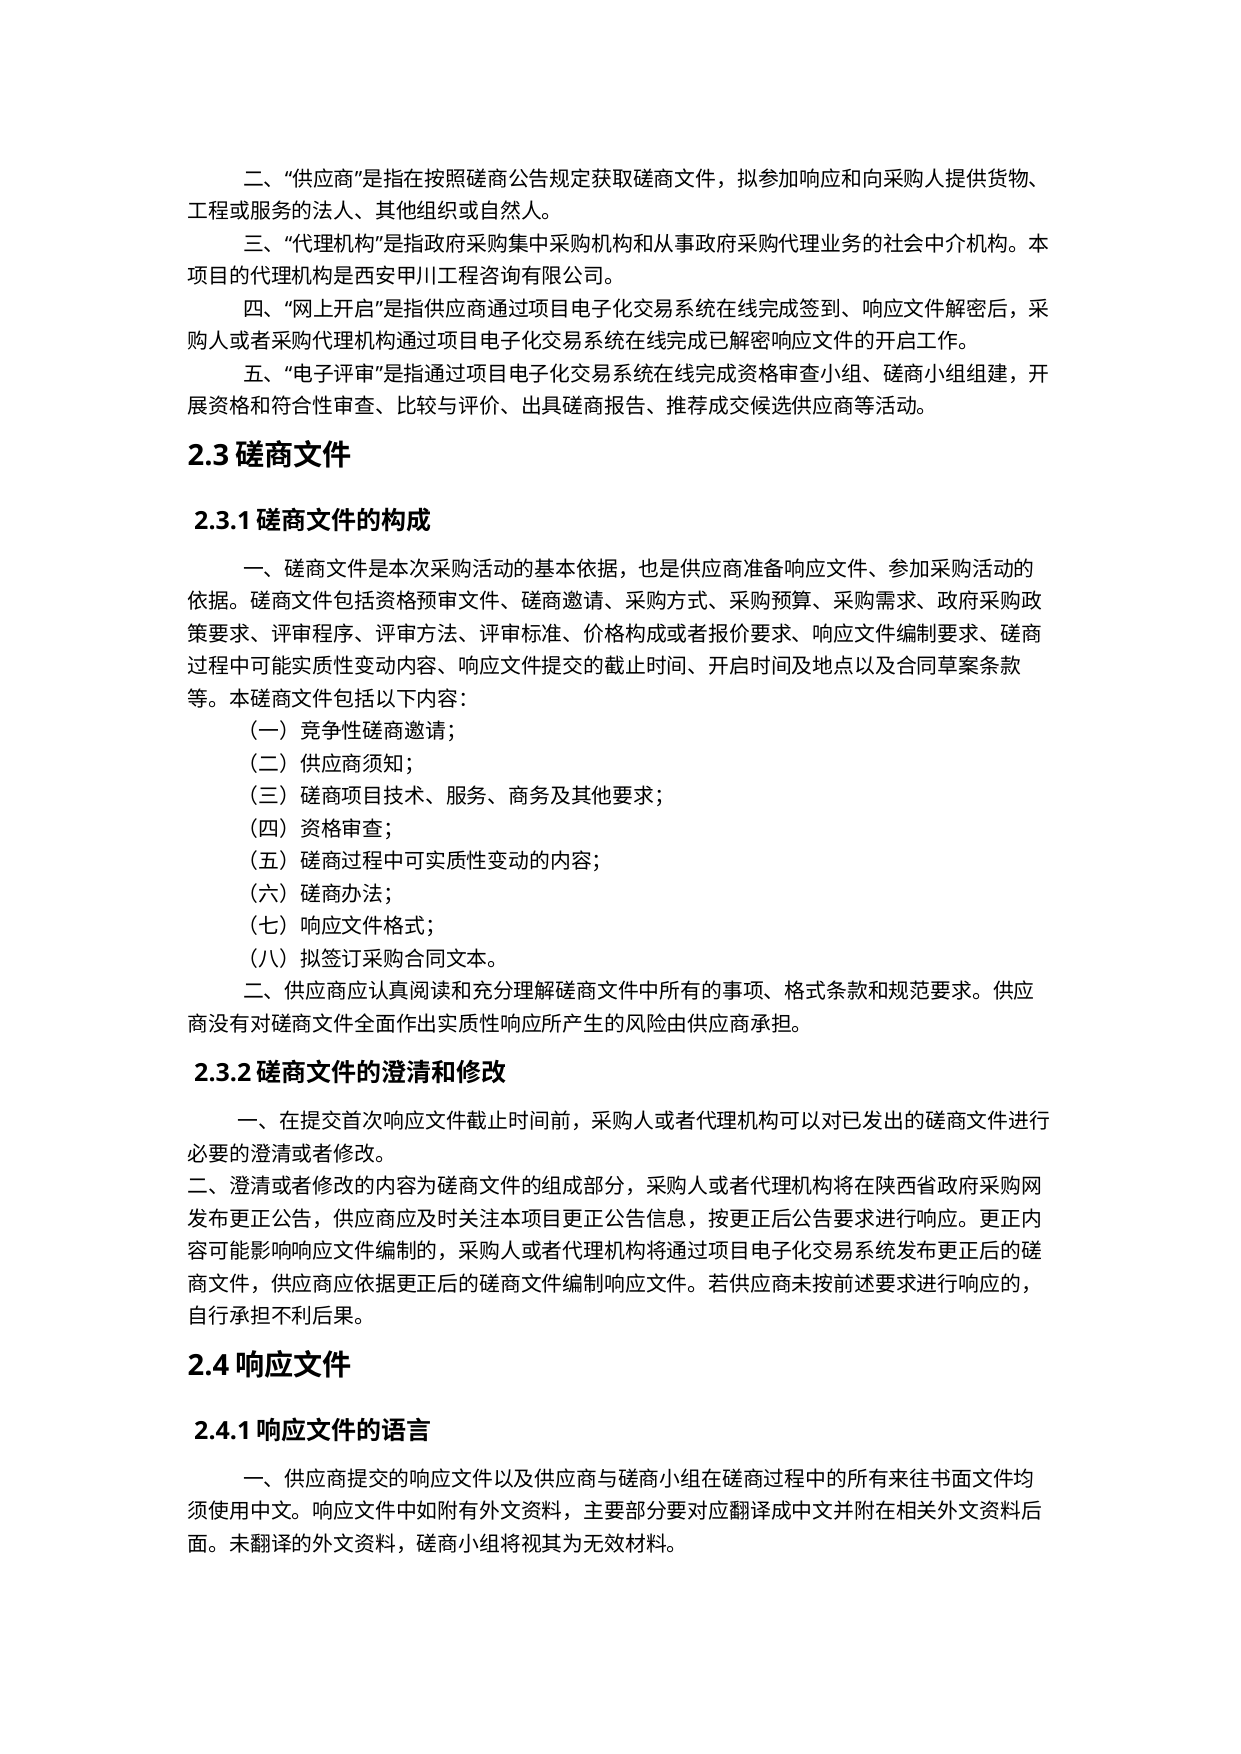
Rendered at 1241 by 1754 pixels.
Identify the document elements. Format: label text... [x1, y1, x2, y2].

text 2.3.2磋商文件的澄清和修改 [187, 1039, 1053, 1104]
text （三）磋商项目技术、服务、商务及其他要求； [187, 779, 1053, 812]
text 二、供应商应认真阅读和充分理解磋商文件中所有的事项、格式条款和规范要求。供应商没有对磋商文件全面作出实质性响应所产生的风险由供应商承担。 [187, 974, 1053, 1039]
text （一）竞争性磋商邀请； [187, 714, 1053, 747]
text 五、“电子评审”是指通过项目电子化交易系统在线完成资格审查小组、磋商小组组建，开展资格和符合性审查、比较与评价、出具磋商报告、推荐成交候选供应商等活动。 [187, 357, 1053, 422]
text （八）拟签订采购合同文本。 [187, 942, 1053, 974]
text 一、磋商文件是本次采购活动的基本依据，也是供应商准备响应文件、参加采购活动的依据。磋商文件包括资格预审文件、磋商邀请、采购方式、采购预算、采购需求、政府采购政策要求、评审程序、评审方法、评审标准、价格构成或者报价要求、响应文件编制要求、磋商过程中可能实质性变动内容、响应文件提交的截止时间、开启时间及地点以及合同草案条款等。本磋商文件包括以下内容： [187, 552, 1053, 714]
text （六）磋商办法； [187, 877, 1053, 909]
text 一、供应商提交的响应文件以及供应商与磋商小组在磋商过程中的所有来往书面文件均须使用中文。响应文件中如附有外文资料，主要部分要对应翻译成中文并附在相关外文资料后面。未翻译的外文资料，磋商小组将视其为无效材料。 [187, 1462, 1053, 1559]
text （五）磋商过程中可实质性变动的内容； [187, 844, 1053, 877]
text 三、“代理机构”是指政府采购集中采购机构和从事政府采购代理业务的社会中介机构。本项目的代理机构是西安甲川工程咨询有限公司。 [187, 227, 1053, 292]
text 2.4.1响应文件的语言 [187, 1397, 1053, 1462]
text （四）资格审查； [187, 812, 1053, 844]
text （七）响应文件格式； [187, 909, 1053, 942]
text 2.3磋商文件 [187, 422, 1053, 487]
text （二）供应商须知； [187, 747, 1053, 779]
text 2.3.1磋商文件的构成 [187, 487, 1053, 552]
text 2.4响应文件 [187, 1332, 1053, 1397]
text 二、澄清或者修改的内容为磋商文件的组成部分，采购人或者代理机构将在陕西省政府采购网发布更正公告，供应商应及时关注本项目更正公告信息，按更正后公告要求进行响应。更正内容可能影响响应文件编制的，采购人或者代理机构将通过项目电子化交易系统发布更正后的磋商文件，供应商应依据更正后的磋商文件编制响应文件。若供应商未按前述要求进行响应的，自行承担不利后果。 [187, 1169, 1053, 1332]
text 四、“网上开启”是指供应商通过项目电子化交易系统在线完成签到、响应文件解密后，采购人或者采购代理机构通过项目电子化交易系统在线完成已解密响应文件的开启工作。 [187, 292, 1053, 357]
text 二、“供应商”是指在按照磋商公告规定获取磋商文件，拟参加响应和向采购人提供货物、工程或服务的法人、其他组织或自然人。 [187, 162, 1053, 227]
text 一、在提交首次响应文件截止时间前，采购人或者代理机构可以对已发出的磋商文件进行必要的澄清或者修改。 [187, 1104, 1053, 1169]
